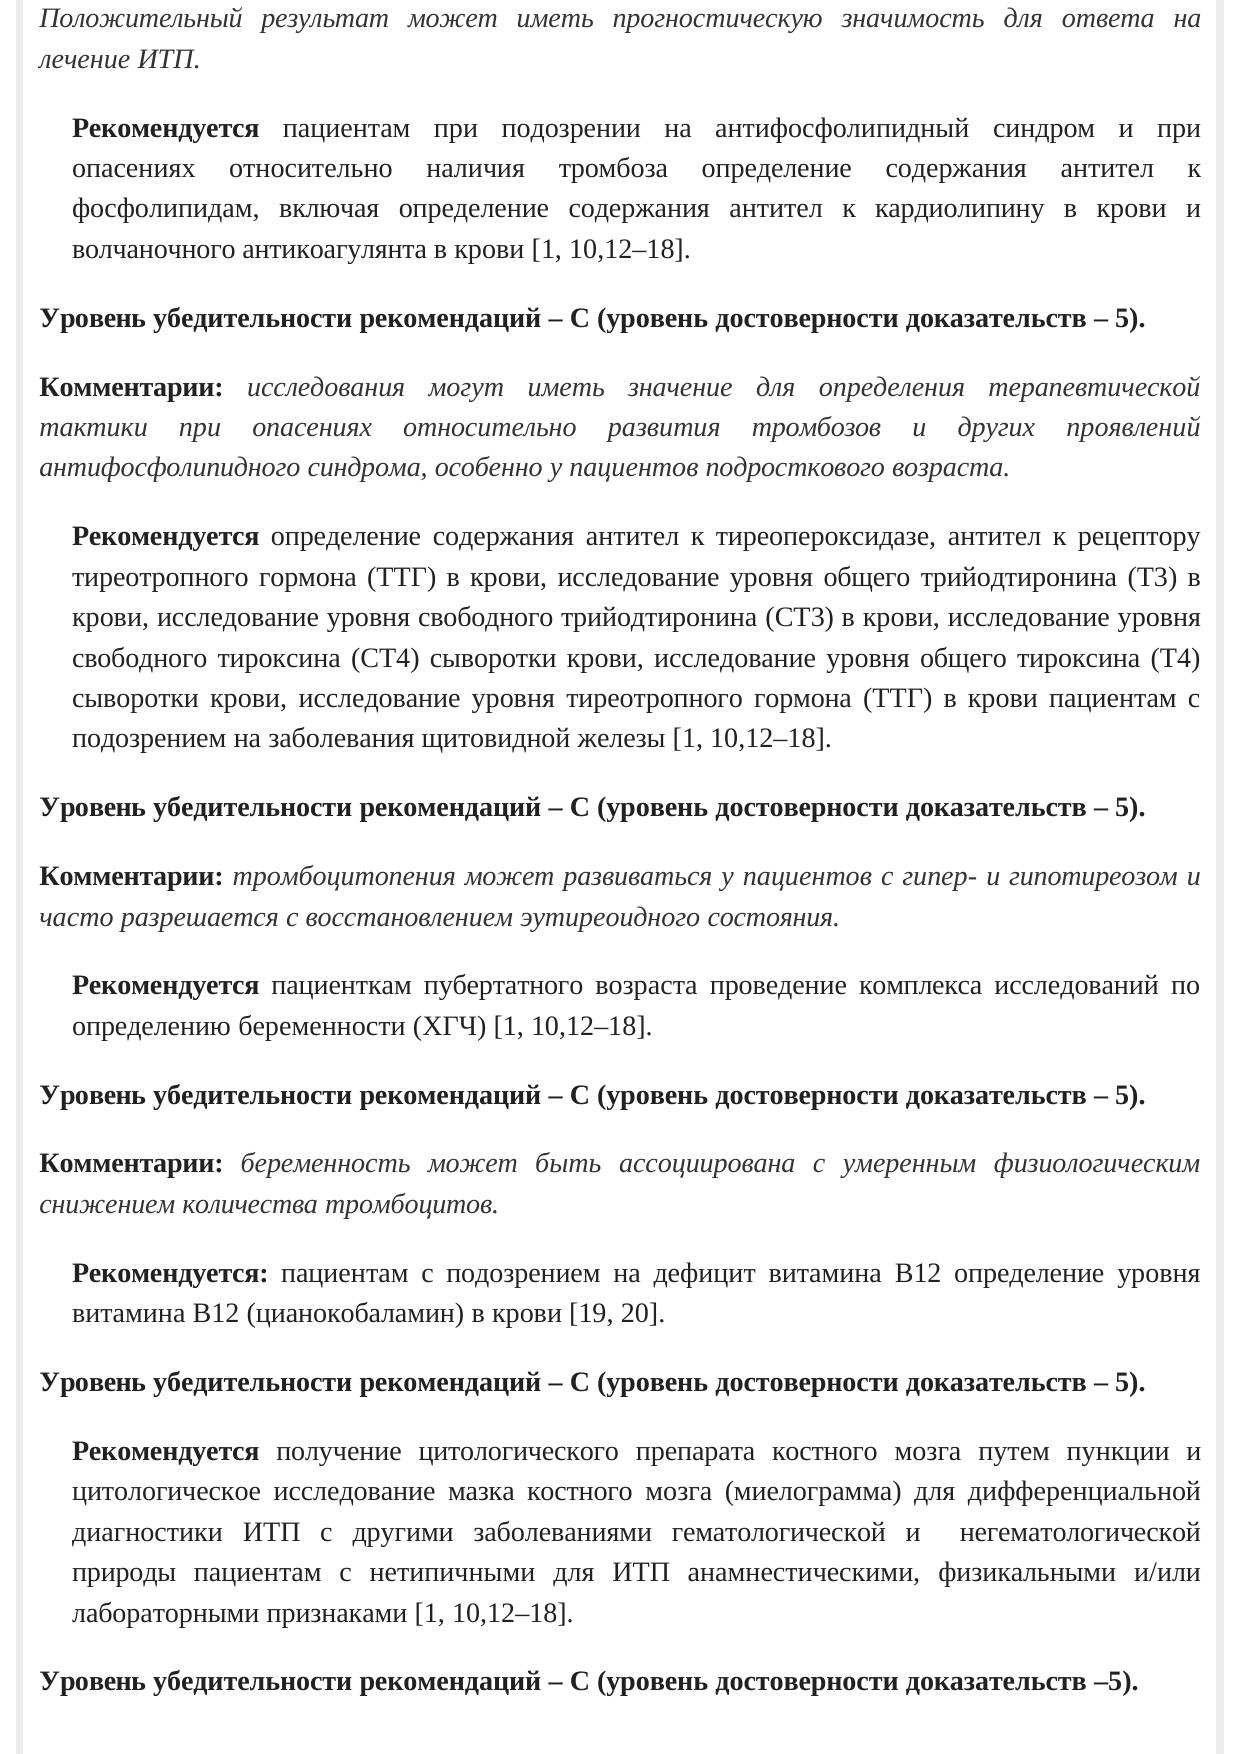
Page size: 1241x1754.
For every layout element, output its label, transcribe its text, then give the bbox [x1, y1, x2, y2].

text Рекомендуется: пациентам с подозрением на дефицит витамина В12 определение уровня витамина В12 (цианокобаламин) в крови [19, 20]. [72, 1256, 1201, 1329]
subtitle Уровень убедительности рекомендаций – С (уровень достоверности доказательств – 5). [39, 301, 1236, 333]
text Комментарии: беременность может быть ассоциирована с умеренным физиологическим снижением количества тромбоцитов. [39, 1147, 1200, 1219]
text Рекомендуется определение содержания антител к тиреопероксидазе, антител к рецептору тиреотропного гормона (ТТГ) в крови, исследование уровня общего трийодтиронина (Т3) в крови, исследование уровня свободного трийодтиронина (СТ3) в крови, исследование уровня свободного тироксина (СТ4) сыворотки крови, исследование уровня общего тироксина (Т4) сыворотки крови, исследование уровня тиреотропного гормона (ТТГ) в крови пациентам с подозрением на заболевания щитовидной железы [1, 10,12–18]. [72, 519, 1201, 754]
subtitle Уровень убедительности рекомендаций – С (уровень достоверности доказательств – 5). [39, 1365, 1236, 1397]
subtitle Уровень убедительности рекомендаций – С (уровень достоверности доказательств – 5). [39, 790, 1236, 823]
text Положительный результат может иметь прогностическую значимость для ответа на лечение ИТП. [39, 1, 1201, 74]
text Комментарии: исследования могут иметь значение для определения терапевтической тактики при опасениях относительно развития тромбозов и других проявлений антифосфолипидного синдрома, особенно у пациентов подросткового возраста. [39, 370, 1201, 483]
text Рекомендуется пациентам при подозрении на антифосфолипидный синдром и при опасениях относительно наличия тромбоза определение содержания антител к фосфолипидам, включая определение содержания антител к кардиолипину в крови и волчаночного антикоагулянта в крови [1, 10,12–18]. [72, 111, 1201, 264]
text Рекомендуется получение цитологического препарата костного мозга путем пункции и цитологическое исследование мазка костного мозга (миелограмма) для дифференциальной диагностики ИТП с другими заболеваниями гематологической и негематологической природы пациентам с нетипичными для ИТП анамнестическими, физикальными и/или лабораторными признаками [1, 10,12–18]. [72, 1434, 1201, 1628]
subtitle Уровень убедительности рекомендаций – С (уровень достоверности доказательств –5). [39, 1664, 1236, 1697]
text Рекомендуется пациенткам пубертатного возраста проведение комплекса исследований по определению беременности (ХГЧ) [1, 10,12–18]. [72, 968, 1200, 1041]
text Комментарии: тромбоцитопения может развиваться у пациентов с гипер- и гипотиреозом и часто разрешается с восстановлением эутиреоидного состояния. [39, 859, 1201, 932]
subtitle Уровень убедительности рекомендаций – С (уровень достоверности доказательств – 5). [39, 1078, 1236, 1110]
